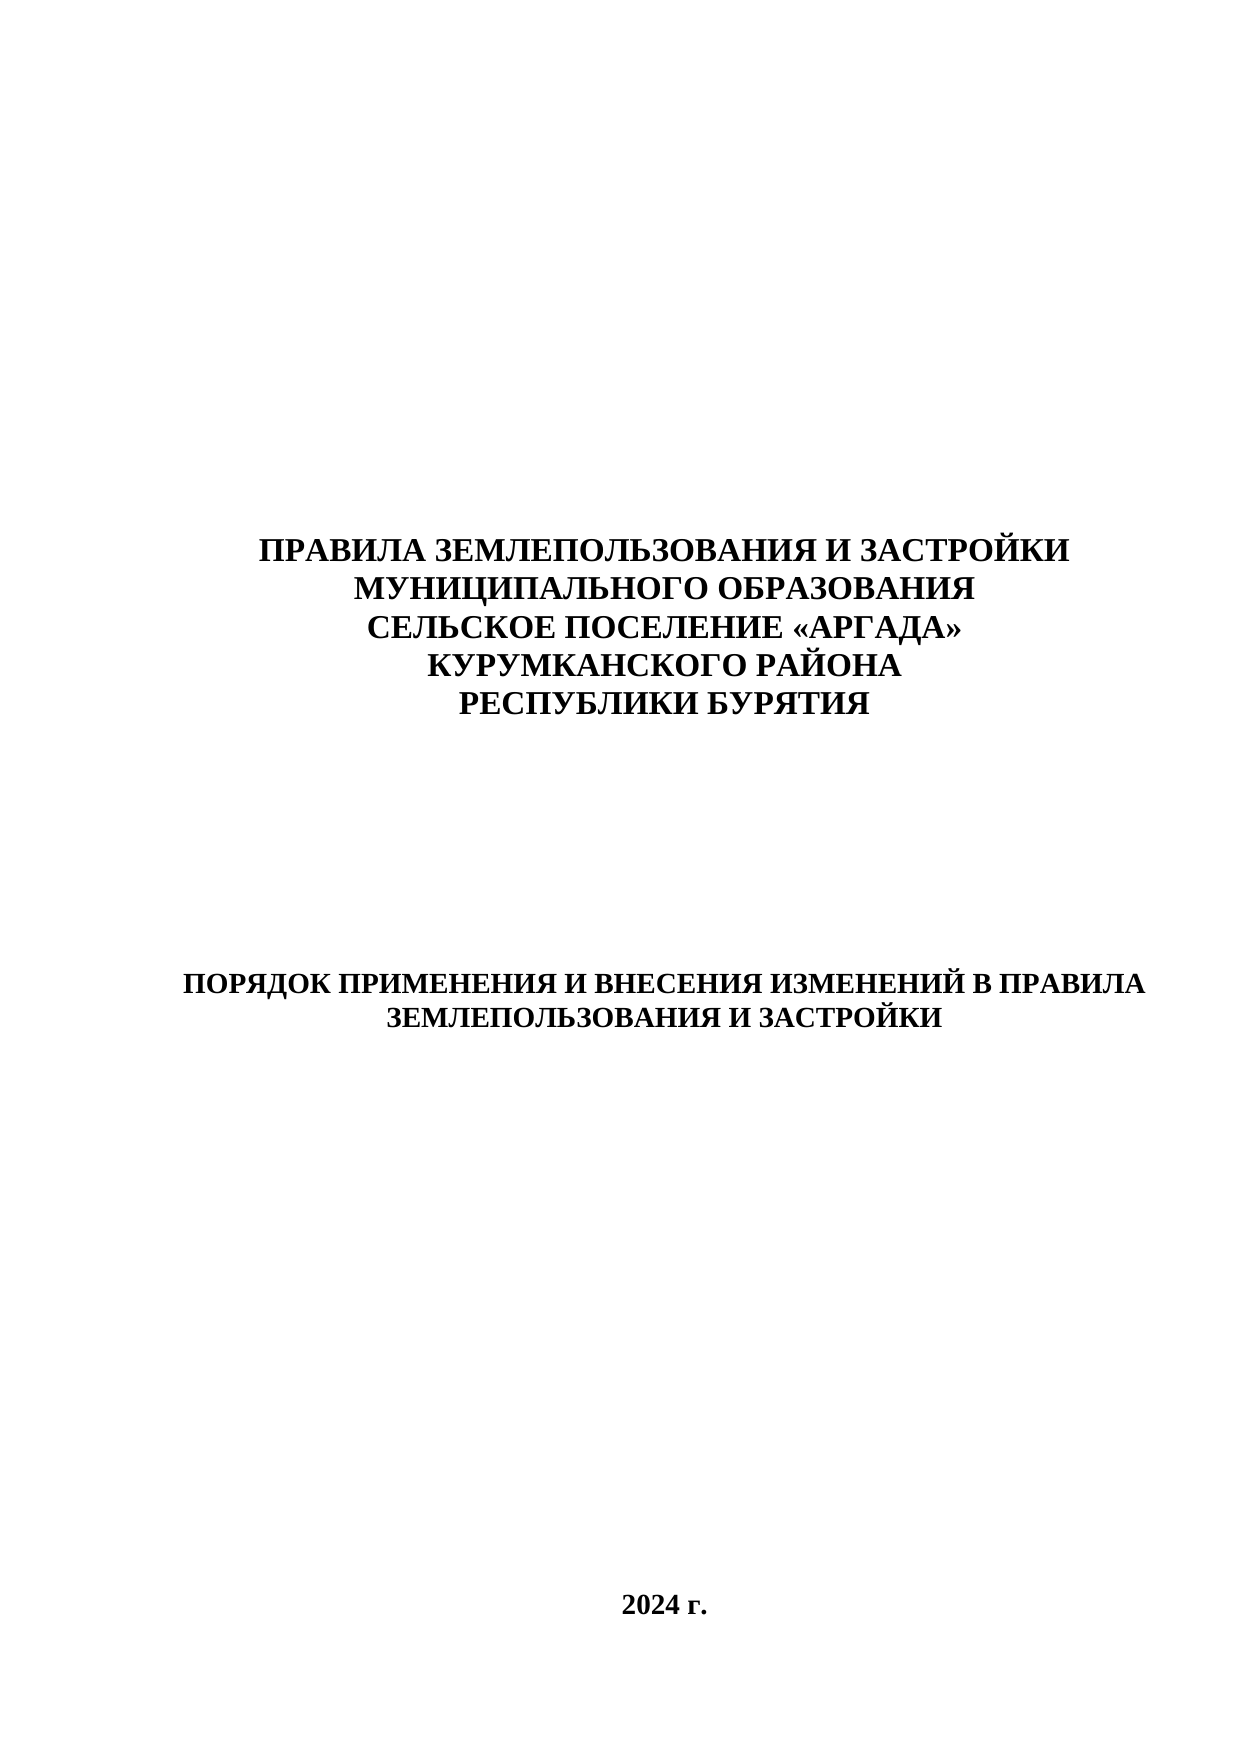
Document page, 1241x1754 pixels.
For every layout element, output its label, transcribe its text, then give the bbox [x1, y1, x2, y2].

text ПОРЯДОК ПРИМЕНЕНИЯ И ВНЕСЕНИЯ ИЗМЕНЕНИЙ В ПРАВИЛА ЗЕМЛЕПОЛЬЗОВАНИЯ И ЗАСТРОЙКИ [148, 966, 1181, 1033]
text РЕСПУБЛИКИ БУРЯТИЯ [148, 683, 1181, 722]
text КУРУМКАНСКОГО РАЙОНА [148, 645, 1181, 683]
text ПРАВИЛА ЗЕМЛЕПОЛЬЗОВАНИЯ И ЗАСТРОЙКИ МУНИЦИПАЛЬНОГО ОБРАЗОВАНИЯ [148, 530, 1181, 607]
text 2024 г. [148, 1587, 1181, 1620]
text СЕЛЬСКОЕ ПОСЕЛЕНИЕ «АРГАДА» [148, 607, 1181, 645]
